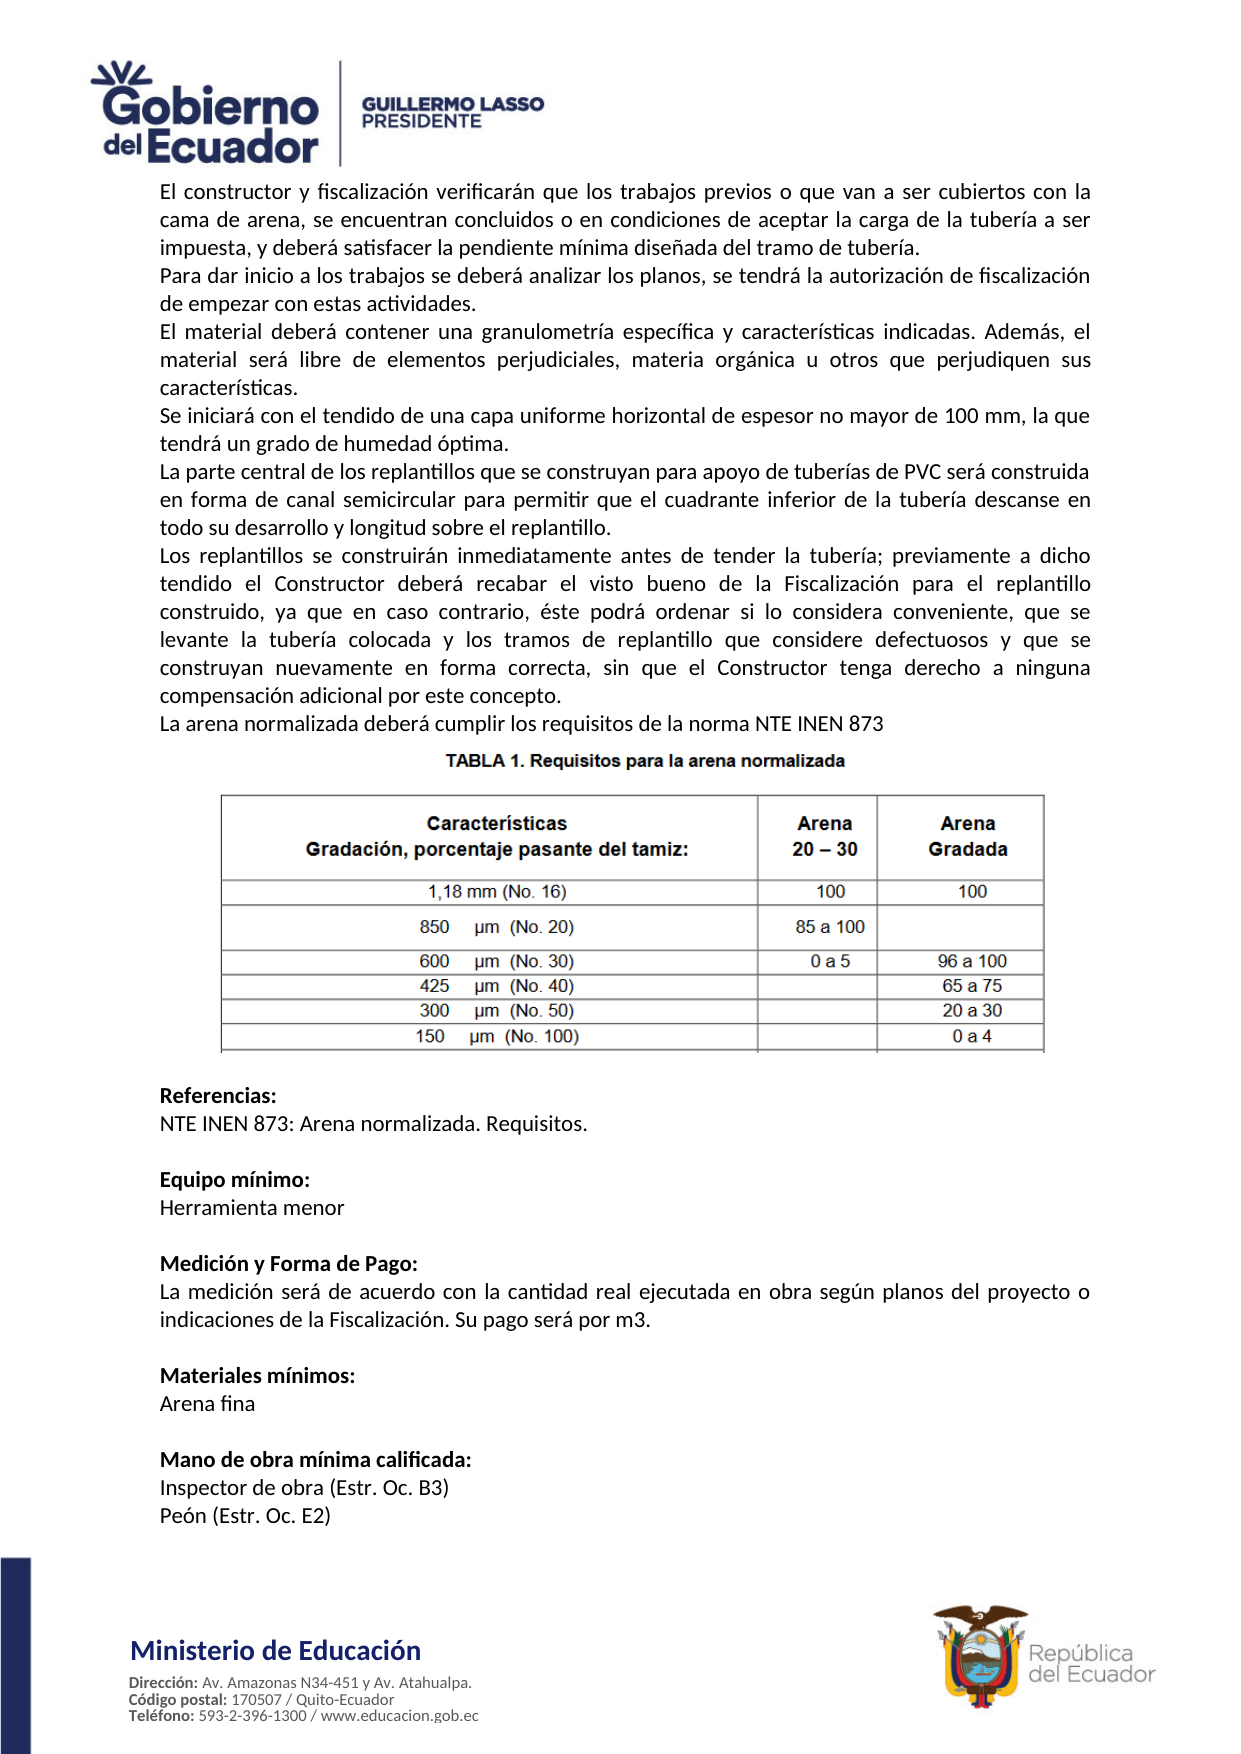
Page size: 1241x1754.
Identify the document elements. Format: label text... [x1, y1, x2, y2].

text Se iniciará con el tendido de una capa uniforme horizontal de espesor no mayor de 100 mm, la que tendrá un grado de humedad óptima. [159, 401, 1092, 457]
text El material deberá contener una granulometría específica y características indicadas. Además, el material será libre de elementos perjudiciales, materia orgánica u otros que perjudiquen sus características. [159, 317, 1092, 401]
text La arena normalizada deberá cumplir los requisitos de la norma NTE INEN 873 [159, 709, 1092, 738]
text Para dar inicio a los trabajos se deberá analizar los planos, se tendrá la autorización de fiscalización de empezar con estas actividades. [159, 261, 1092, 317]
text NTE INEN 873: Arena normalizada. Requisitos. [159, 1109, 1092, 1137]
text Inspector de obra (Estr. Oc. B3) [159, 1473, 1092, 1501]
picture [0, 1, 1241, 1754]
text Los replantillos se construirán inmediatamente antes de tender la tubería; previamente a dicho tendido el Constructor deberá recabar el visto bueno de la Fiscalización para el replantillo construido, ya que en caso contrario, éste podrá ordenar si lo considera conveniente, que se levante la tubería colocada y los tramos de replantillo que considere defectuosos y que se construyan nuevamente en forma correcta, sin que el Constructor tenga derecho a ninguna compensación adicional por este concepto. [159, 541, 1092, 709]
text Peón (Estr. Oc. E2) [159, 1501, 1092, 1529]
text La parte central de los replantillos que se construyan para apoyo de tuberías de PVC será construida en forma de canal semicircular para permitir que el cuadrante inferior de la tubería descanse en todo su desarrollo y longitud sobre el replantillo. [159, 457, 1092, 541]
text Mano de obra mínima calificada: [159, 1445, 1092, 1473]
text La medición será de acuerdo con la cantidad real ejecutada en obra según planos del proyecto o indicaciones de la Fiscalización. Su pago será por m3. [159, 1277, 1092, 1333]
text Herramienta menor [159, 1193, 1092, 1221]
text Referencias: [159, 1081, 1092, 1109]
text Materiales mínimos: [159, 1361, 1092, 1389]
text El constructor y fiscalización verificarán que los trabajos previos o que van a ser cubiertos con la cama de arena, se encuentran concluidos o en condiciones de aceptar la carga de la tubería a ser impuesta, y deberá satisfacer la pendiente mínima diseñada del tramo de tubería. [159, 177, 1092, 261]
text Arena fina [159, 1389, 1092, 1417]
text Equipo mínimo: [159, 1165, 1092, 1193]
text Medición y Forma de Pago: [159, 1249, 1092, 1277]
